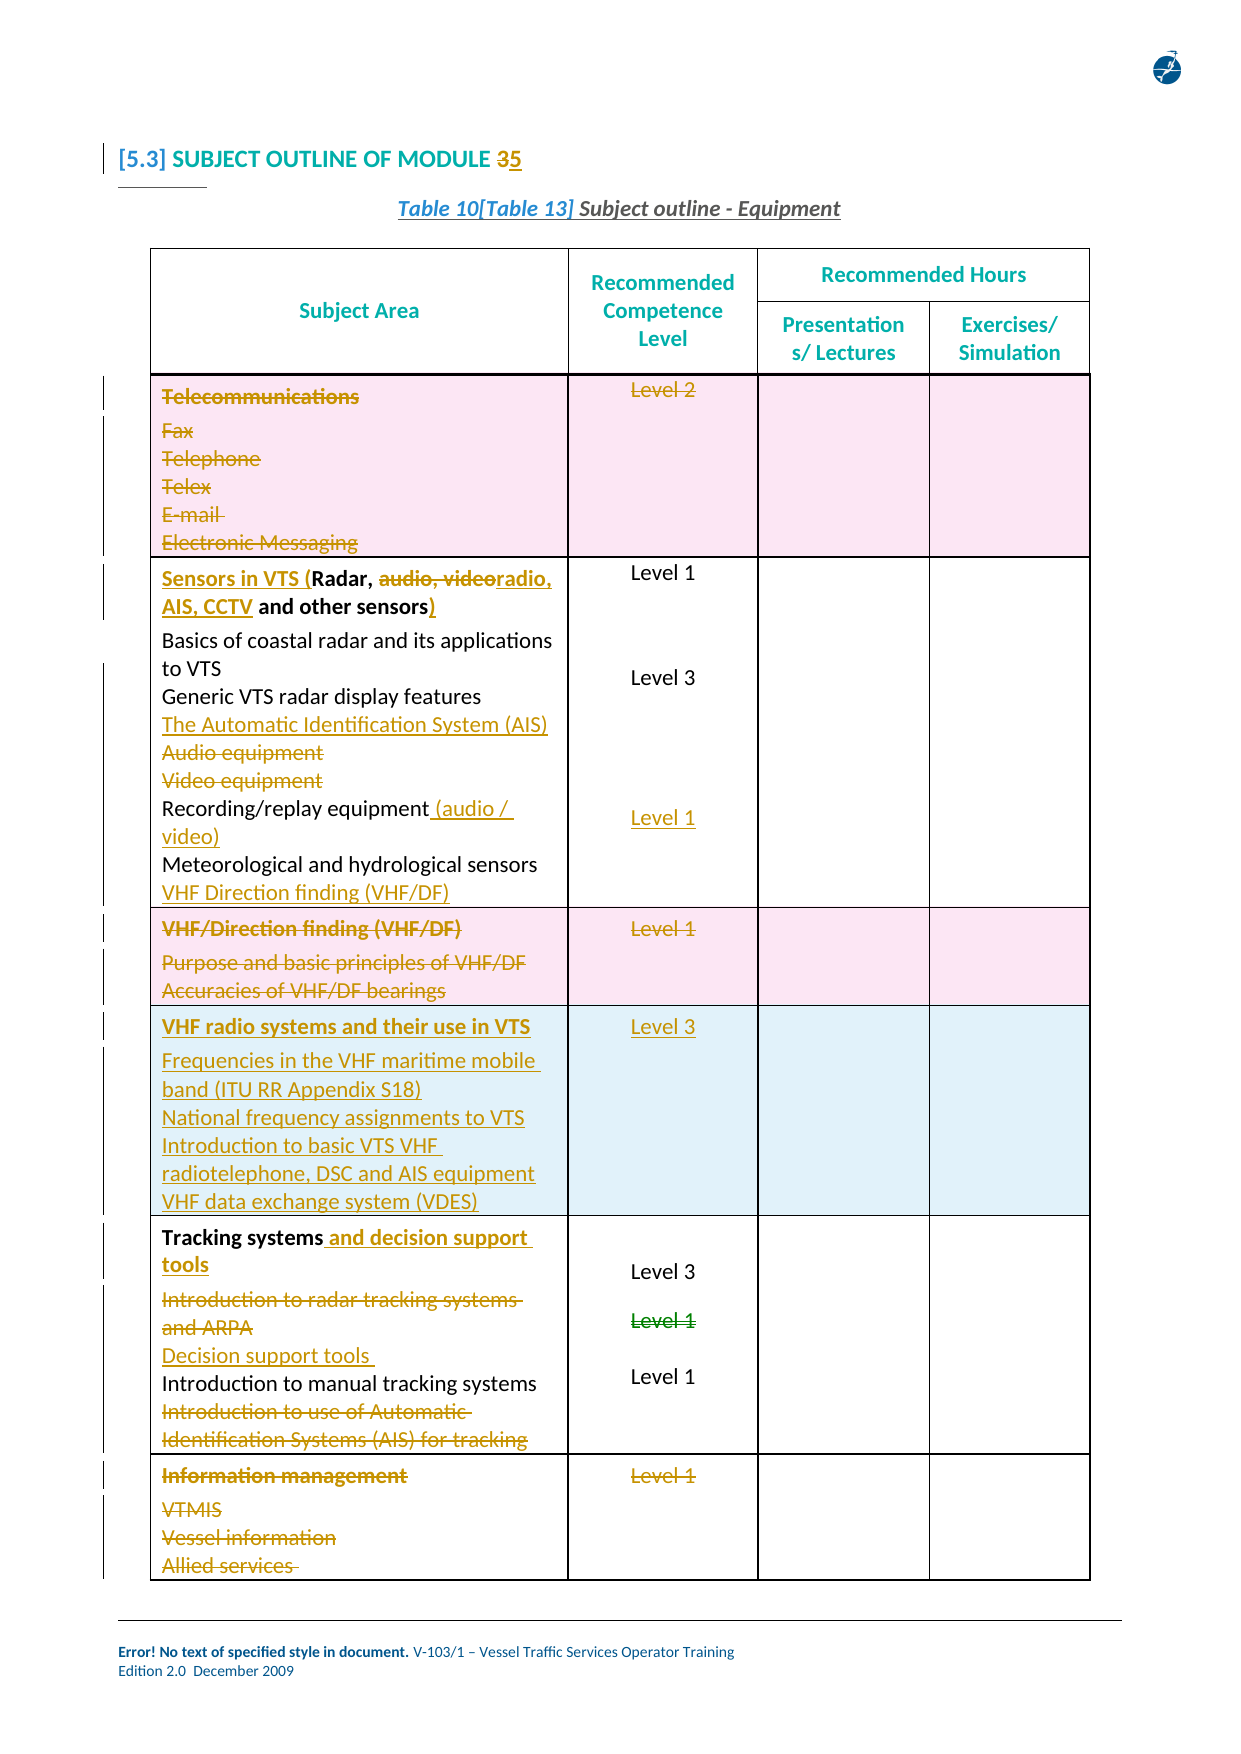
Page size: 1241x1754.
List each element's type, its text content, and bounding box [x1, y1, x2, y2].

picture [1121, 1, 1241, 119]
table_cell Tracking systems Introduction to manual tracking systems [151, 1216, 567, 1453]
table_cell [759, 1455, 929, 1579]
table_cell Exercises/ Simulation [930, 302, 1089, 372]
subtitle SUBJECT OUTLINE OF MODULE [118, 143, 1122, 174]
table_cell [151, 1455, 567, 1579]
table_cell [759, 1216, 929, 1453]
table_cell Level 1 Level 3 [569, 558, 757, 906]
table_header Recommended Hours [758, 249, 1089, 301]
table_cell Presentations/ Lectures [758, 302, 929, 372]
table_cell [930, 1216, 1089, 1453]
table_header Recommended Competence Level [569, 249, 757, 372]
table_cell Radar, and other sensors Basics of coastal radar and its applications to VTS Generic VTS radar display features Recording/replay equipment Meteorological and hydrological sensors [151, 558, 567, 906]
table_cell [569, 1455, 757, 1579]
text Subject outline - Equipment [118, 194, 1122, 222]
table_cell Level 3 Level 1 [569, 1216, 757, 1453]
table_cell [930, 1455, 1089, 1579]
table_header Subject Area [151, 249, 568, 372]
table_cell [930, 558, 1089, 906]
table_cell [759, 558, 929, 906]
